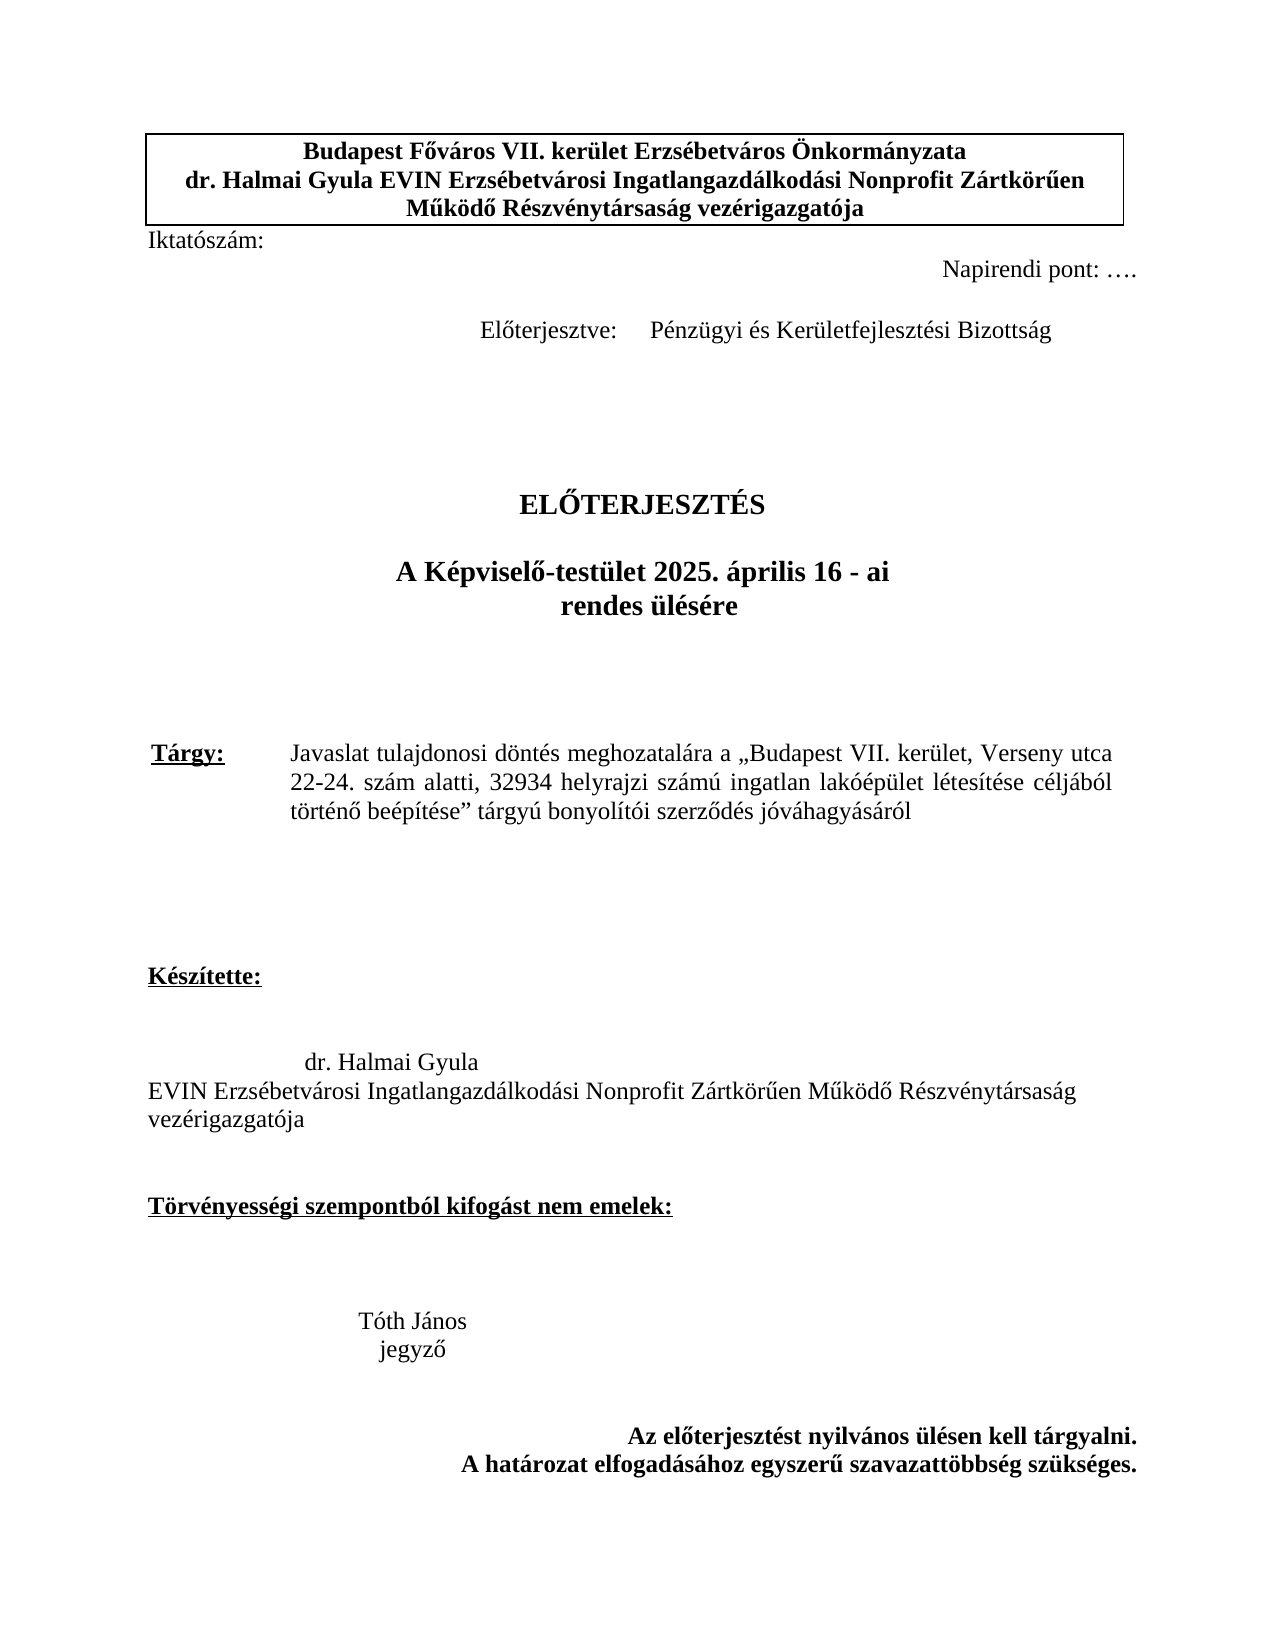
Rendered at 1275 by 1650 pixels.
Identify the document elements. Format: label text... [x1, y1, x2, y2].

text ülésére [148, 588, 1137, 622]
table_header Budapest Főváros VII. kerület Erzsébetváros Önkormányzata [147, 135, 1123, 224]
text A Képviselő-testület . - [148, 554, 1137, 588]
text Tóth János [237, 1306, 588, 1334]
text A határozat elfogadásához egyszerű szavazattöbbség szükséges. [148, 1449, 1137, 1478]
text Napirendi pont: …. [148, 254, 1137, 283]
text Iktatószám: [148, 225, 1137, 254]
text ELŐTERJESZTÉS [148, 487, 1137, 521]
text Az előterjesztést . [148, 1421, 1137, 1449]
text jegyző [237, 1334, 588, 1363]
text Készítette: [148, 961, 1137, 989]
table_header Tárgy: [149, 737, 288, 932]
table_header Javaslat tulajdonosi döntés meghozatalára a „Budapest VII. kerület, Verseny utca 22-24. szám alatti, 32934 helyrajzi számú ingatlan lakóépület létesítése céljából történő beépítése” tárgyú bonyolítói szerződés jóváhagyásáról [289, 737, 1115, 932]
text Törvényességi szempontból kifogást nem emelek: [148, 1191, 1137, 1219]
